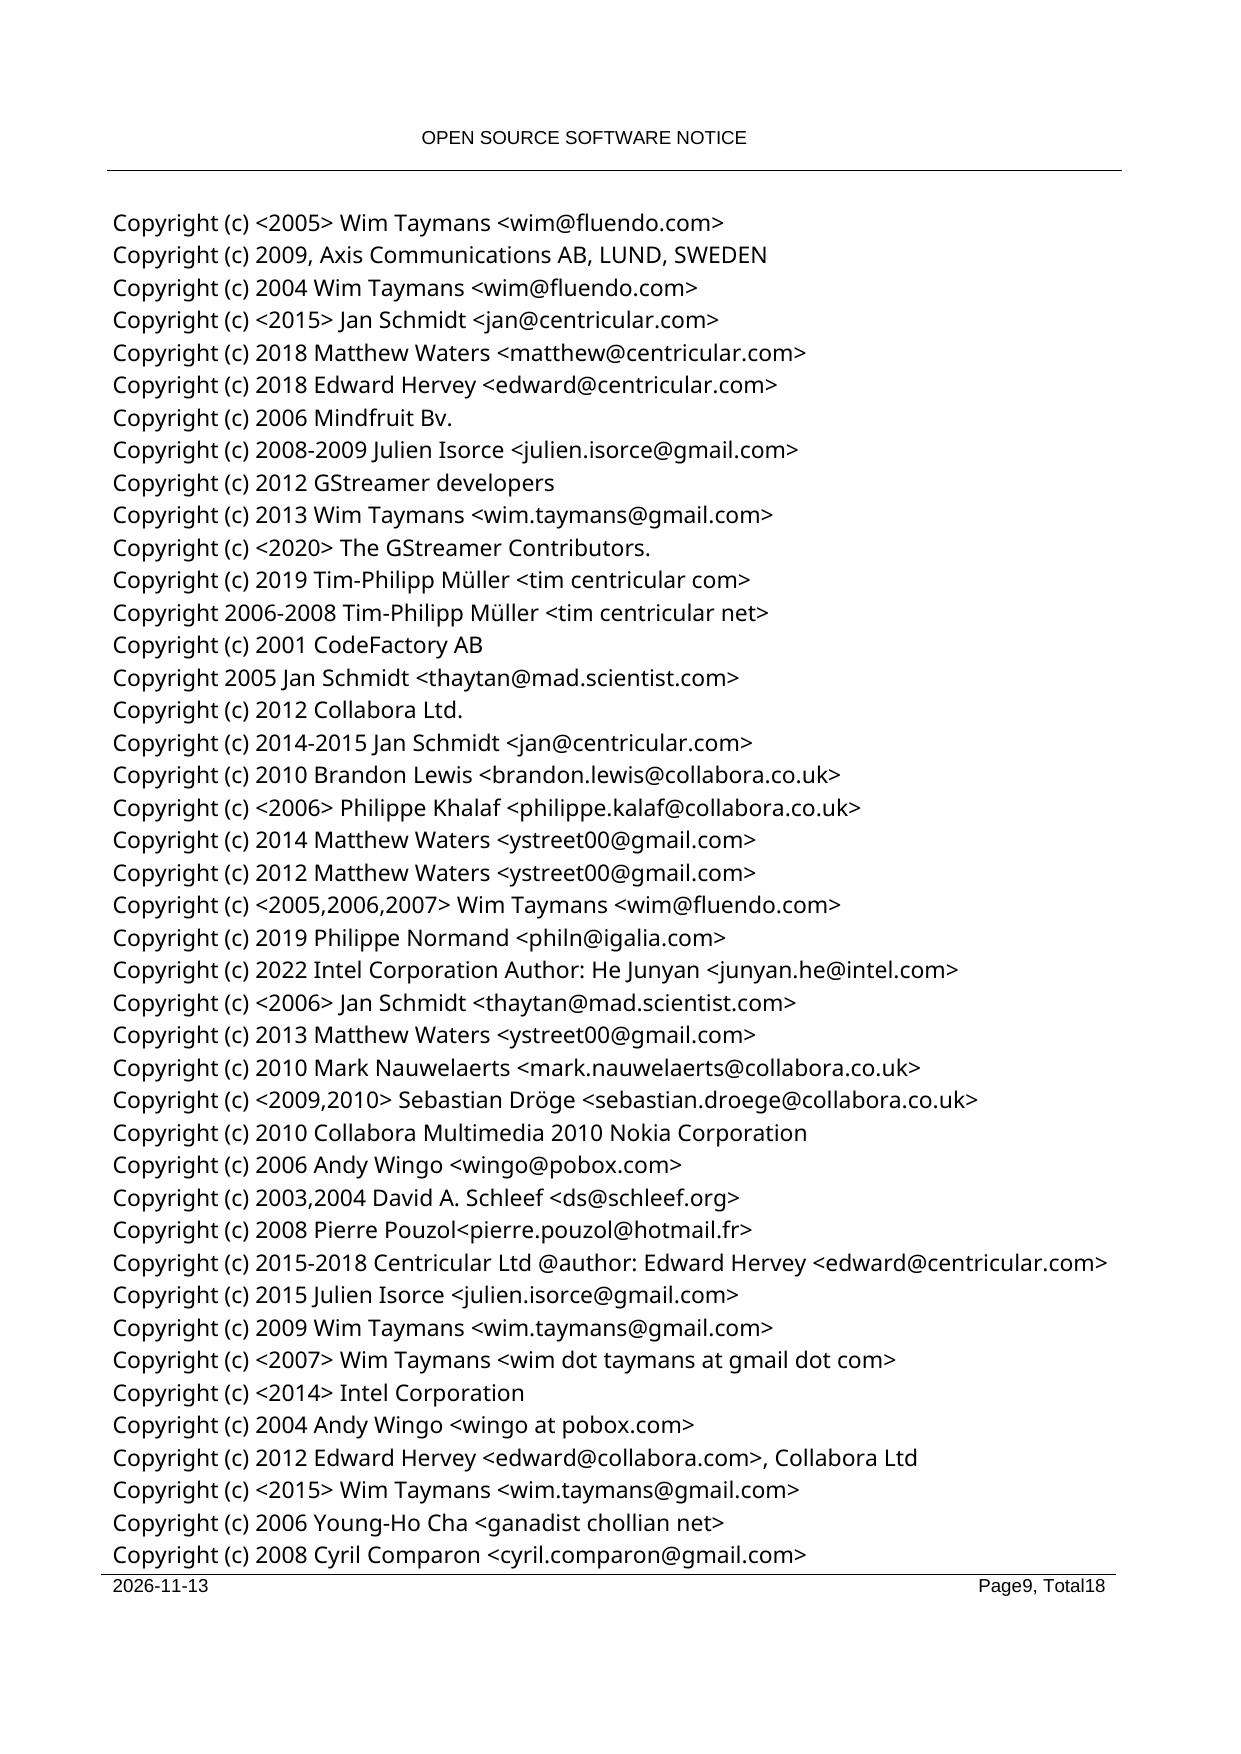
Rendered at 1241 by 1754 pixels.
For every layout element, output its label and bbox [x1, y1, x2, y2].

text [112, 206, 1128, 1571]
